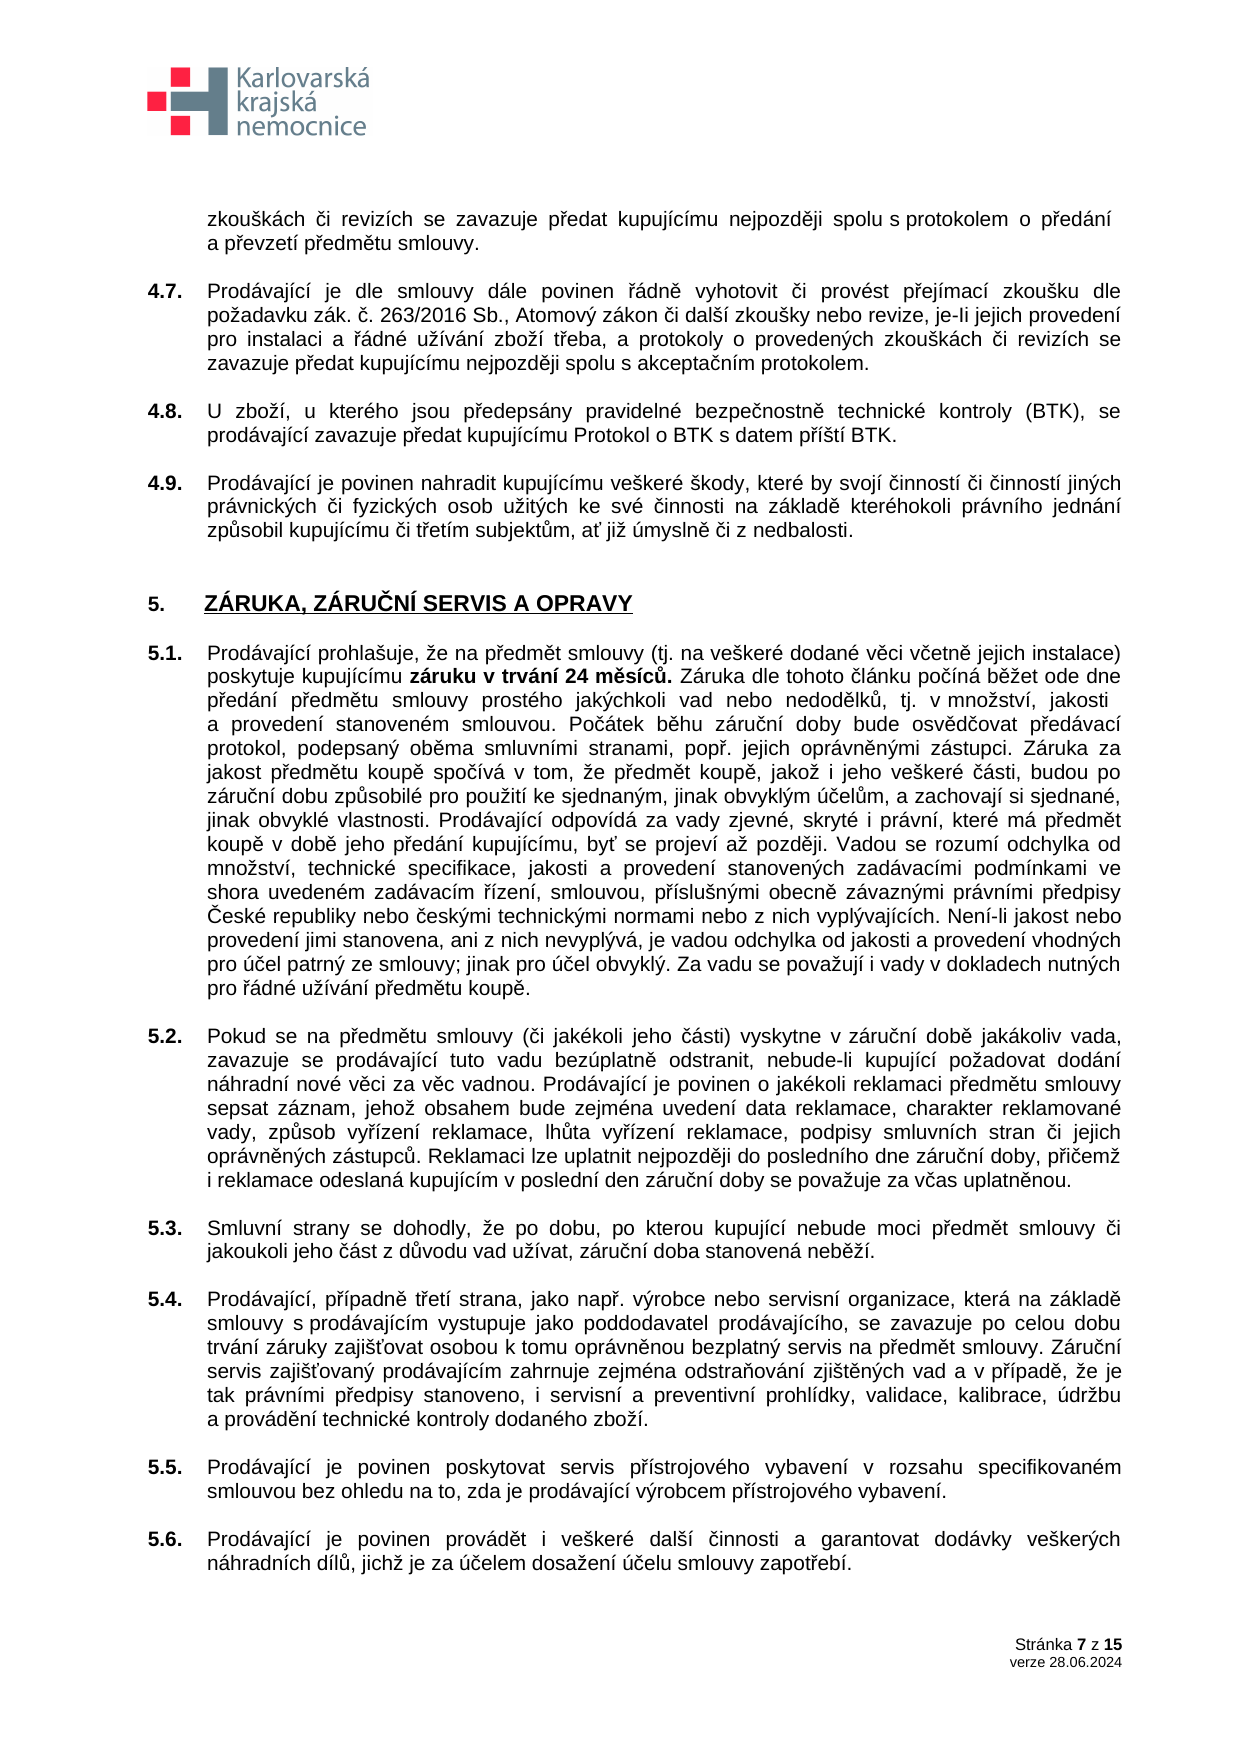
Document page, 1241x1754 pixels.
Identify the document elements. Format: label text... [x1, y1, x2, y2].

subtitle Prodávající prohlašuje, že na předmět smlouvy (tj. na veškeré dodané věci včetně jejich instalace) poskytuje kupujícímu záruku v trvání 24 měsíců. Záruka dle tohoto článku počíná běžet ode dne předání předmětu smlouvy prostého jakýchkoli vad nebo nedodělků, tj. v množství, jakosti a provedení stanoveném smlouvou. Počátek běhu záruční doby bude osvědčovat předávací protokol, podepsaný oběma smluvními stranami, popř. jejich oprávněnými zástupci. Záruka za jakost předmětu koupě spočívá v tom, že předmět koupě, jakož i jeho veškeré části, budou po záruční dobu způsobilé pro použití ke sjednaným, jinak obvyklým účelům, a zachovají si sjednané, jinak obvyklé vlastnosti. Prodávající odpovídá za vady zjevné, skryté i právní, které má předmět koupě v době jeho předání kupujícímu, byť se projeví až později. Vadou se rozumí odchylka od množství, technické specifikace, jakosti a provedení stanovených zadávacími podmínkami ve shora uvedeném zadávacím řízení, smlouvou, příslušnými obecně závaznými právními předpisy České republiky nebo českými technickými normami nebo z nich vyplývajících. Není-li jakost nebo provedení jimi stanovena, ani z nich nevyplývá, je vadou odchylka od jakosti a provedení vhodných pro účel patrný ze smlouvy; jinak pro účel obvyklý. Za vadu se považují i vady v dokladech nutných pro řádné užívání předmětu koupě. [148, 640, 1122, 1000]
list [148, 207, 1122, 255]
subtitle Smluvní strany se dohodly, že po dobu, po kterou kupující nebude moci předmět smlouvy či jakoukoli jeho část z důvodu vad užívat, záruční doba stanovená neběží. [148, 1215, 1122, 1263]
subtitle Prodávající, případně třetí strana, jako např. výrobce nebo servisní organizace, která na základě smlouvy s prodávajícím vystupuje jako poddodavatel prodávajícího, se zavazuje po celou dobu trvání záruky zajišťovat osobou k tomu oprávněnou bezplatný servis na předmět smlouvy. Záruční servis zajišťovaný prodávajícím zahrnuje zejména odstraňování zjištěných vad a v případě, že je tak právními předpisy stanoveno, i servisní a preventivní prohlídky, validace, kalibrace, údržbu a provádění technické kontroly dodaného zboží. [148, 1287, 1122, 1431]
subtitle Prodávající je povinen poskytovat servis přístrojového vybavení v rozsahu specifikovaném smlouvou bez ohledu na to, zda je prodávající výrobcem přístrojového vybavení. [148, 1455, 1122, 1503]
list ZÁRUKA, ZÁRUČNÍ SERVIS A OPRAVY [148, 590, 1122, 616]
subtitle Prodávající je povinen nahradit kupujícímu veškeré škody, které by svojí činností či činností jiných právnických či fyzických osob užitých ke své činnosti na základě kteréhokoli právního jednání způsobil kupujícímu či třetím subjektům, ať již úmyslně či z nedbalosti. [148, 470, 1122, 542]
subtitle Prodávající je povinen provádět i veškeré další činnosti a garantovat dodávky veškerých náhradních dílů, jichž je za účelem dosažení účelu smlouvy zapotřebí. [148, 1527, 1122, 1575]
subtitle Pokud se na předmětu smlouvy (či jakékoli jeho části) vyskytne v záruční době jakákoliv vada, zavazuje se prodávající tuto vadu bezúplatně odstranit, nebude-li kupující požadovat dodání náhradní nové věci za věc vadnou. Prodávající je povinen o jakékoli reklamaci předmětu smlouvy sepsat záznam, jehož obsahem bude zejména uvedení data reklamace, charakter reklamované vady, způsob vyřízení reklamace, lhůta vyřízení reklamace, podpisy smluvních stran či jejich oprávněných zástupců. Reklamaci lze uplatnit nejpozději do posledního dne záruční doby, přičemž i reklamace odeslaná kupujícím v poslední den záruční doby se považuje za včas uplatněnou. [148, 1024, 1122, 1191]
subtitle Prodávající je dle smlouvy dále povinen řádně vyhotovit či provést přejímací zkoušku dle požadavku zák. č. 263/2016 Sb., Atomový zákon či další zkoušky nebo revize, je-Ii jejich provedení pro instalaci a řádné užívání zboží třeba, a protokoly o provedených zkouškách či revizích se zavazuje předat kupujícímu nejpozději spolu s akceptačním protokolem. [148, 279, 1122, 374]
subtitle U zboží, u kterého jsou předepsány pravidelné bezpečnostně technické kontroly (BTK), se prodávající zavazuje předat kupujícímu Protokol o BTK s datem příští BTK. [148, 398, 1122, 446]
picture [147, 67, 373, 136]
